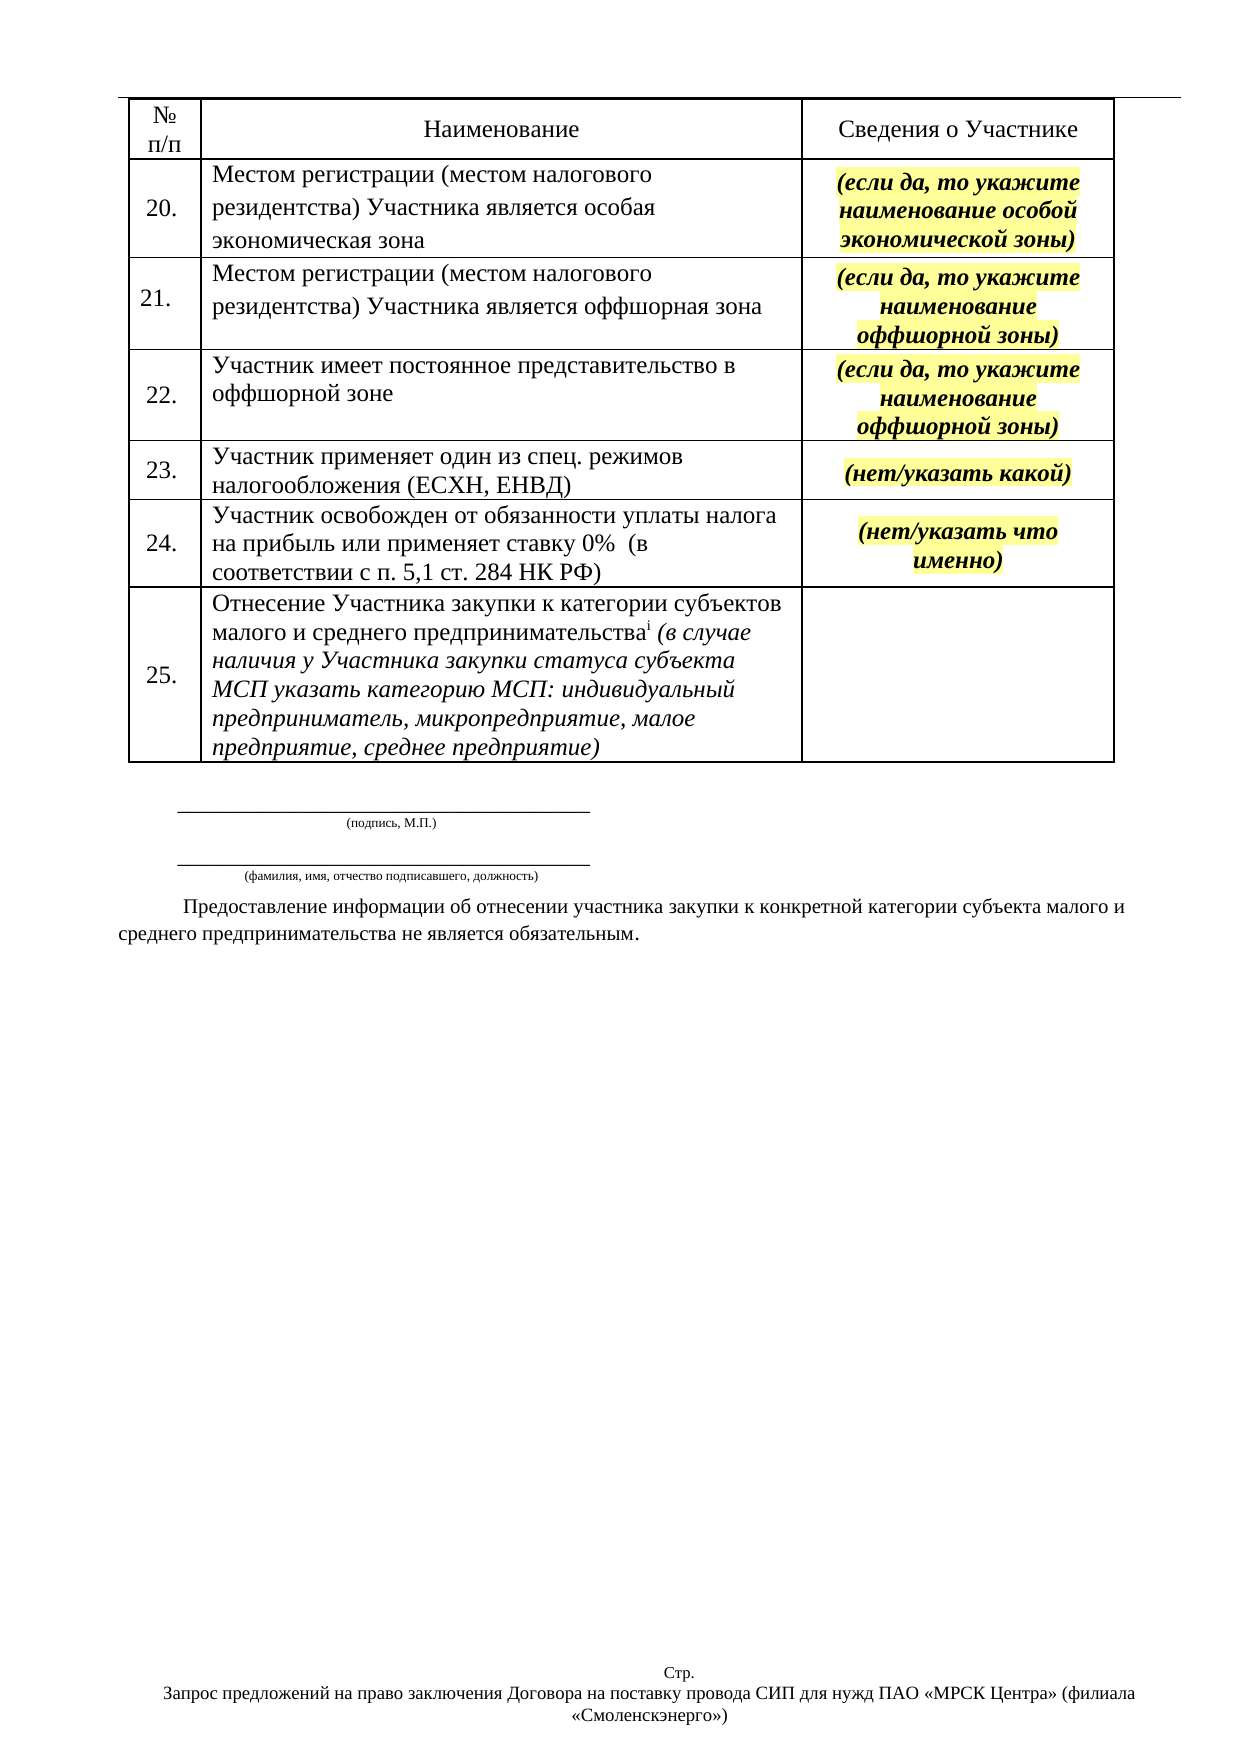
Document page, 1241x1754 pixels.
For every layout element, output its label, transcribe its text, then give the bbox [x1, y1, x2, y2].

table_cell [130, 441, 200, 499]
table_cell [803, 588, 1113, 761]
table_cell Участник имеет постоянное представительство в оффшорной зоне [202, 350, 801, 440]
table_cell Местом регистрации (местом налогового резидентства) Участника является особая экономическая зона [202, 160, 801, 257]
table_cell [130, 258, 200, 349]
table_header Сведения о Участнике [803, 100, 1113, 158]
table_cell (если да, то укажите наименование особой экономической зоны) [803, 160, 1113, 257]
text ____________________________________ [118, 842, 605, 868]
table_cell Участник освобожден от обязанности уплаты налога на прибыль или применяет ставку 0% (в соответствии с п. 5,1 ст. 284 НК РФ) [202, 500, 801, 586]
text Предоставление информации об отнесении участника закупки к конкретной категории субъекта малого и среднего предпринимательства не является обязательным. [118, 894, 1181, 945]
table_header Наименование [202, 100, 801, 158]
table_cell (нет/указать какой) [803, 441, 1113, 499]
table_cell (если да, то укажите наименование оффшорной зоны) [803, 258, 1113, 349]
text (фамилия, имя, отчество подписавшего, должность) [118, 868, 605, 894]
table_cell [130, 160, 200, 257]
table_cell [130, 588, 200, 761]
table_cell Участник применяет один из спец. режимов налогообложения (ЕСХН, ЕНВД) [202, 441, 801, 499]
table_cell (нет/указать что именно) [803, 500, 1113, 586]
table_header № п/п [130, 100, 200, 158]
table_cell [130, 500, 200, 586]
table_cell Местом регистрации (местом налогового резидентства) Участника является оффшорная зона [202, 258, 801, 349]
table_cell Отнесение Участника закупки к категории субъектов малого и среднего предпринимательства (в случае наличия у Участника закупки статуса субъекта МСП указать категорию МСП: индивидуальный предприниматель, микропредприятие, малое предприятие, среднее предприятие) [202, 588, 801, 761]
table_cell (если да, то укажите наименование оффшорной зоны) [803, 350, 1113, 440]
table_cell [130, 350, 200, 440]
text ____________________________________ [118, 789, 605, 815]
text (подпись, М.П.) [118, 815, 605, 842]
